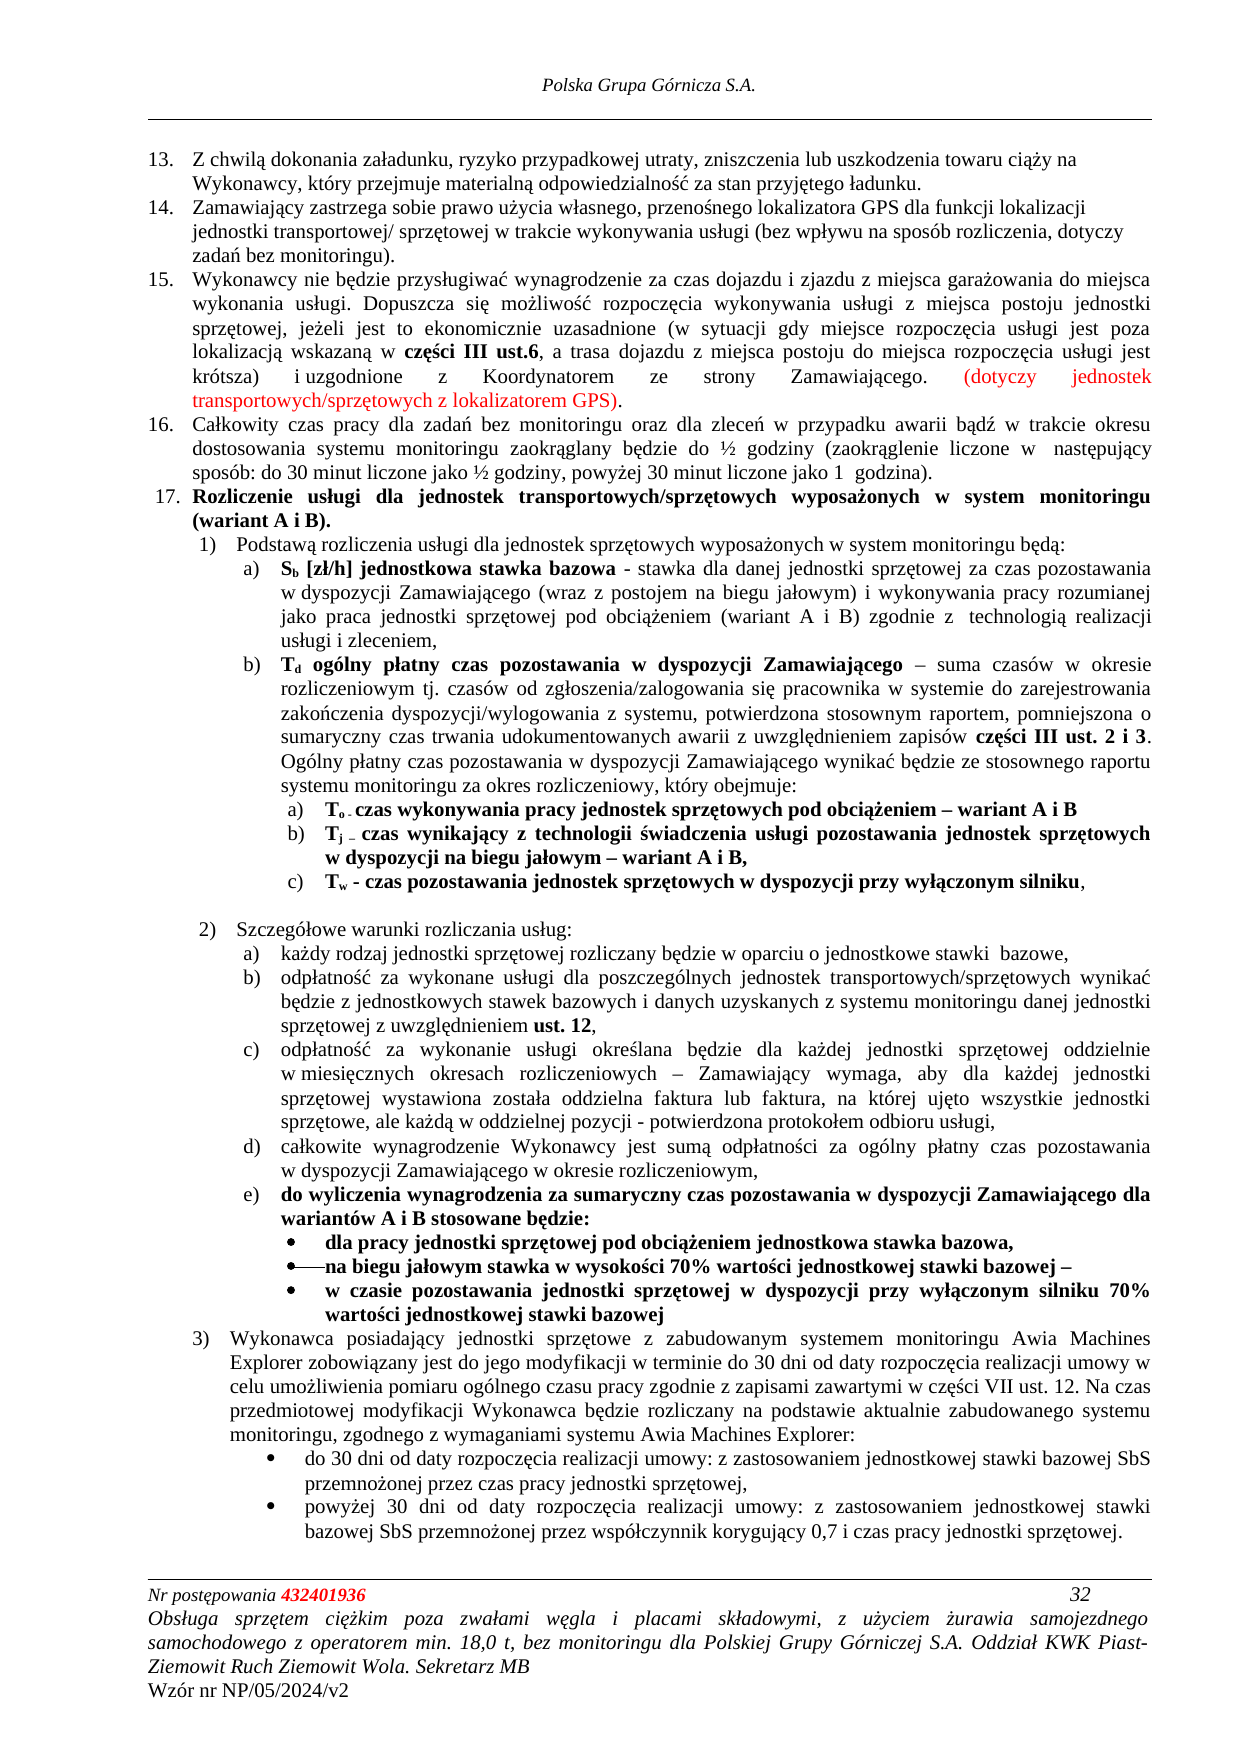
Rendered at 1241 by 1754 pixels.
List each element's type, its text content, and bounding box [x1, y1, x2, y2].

list do 30 dni od daty rozpoczęcia realizacji umowy: z zastosowaniem jednostkowej stawki bazowej SbS przemnożonej przez czas pracy jednostki sprzętowej, [267, 1446, 1152, 1494]
list Podstawą rozliczenia usługi dla jednostek sprzętowych wyposażonych w system monitoringu będą: [199, 532, 1152, 556]
list Szczegółowe warunki rozliczania usług: [199, 917, 1152, 941]
list Wykonawca posiadający jednostki sprzętowe z zabudowanym systemem monitoringu Awia Machines Explorer zobowiązany jest do jego modyfikacji w terminie do 30 dni od daty rozpoczęcia realizacji umowy w celu umożliwienia pomiaru ogólnego czasu pracy zgodnie z zapisami zawartymi w części VII ust. 12. Na czas przedmiotowej modyfikacji Wykonawca będzie rozliczany na podstawie aktualnie zabudowanego systemu monitoringu, zgodnego z wymaganiami systemu Awia Machines Explorer: [192, 1326, 1152, 1446]
list odpłatność za wykonane usługi dla poszczególnych jednostek transportowych/sprzętowych wynikać będzie z jednostkowych stawek bazowych i danych uzyskanych z systemu monitoringu danej jednostki sprzętowej z uwzględnieniem ust. 12, [243, 965, 1152, 1037]
list Całkowity czas pracy dla zadań bez monitoringu oraz dla zleceń w przypadku awarii bądź w trakcie okresu dostosowania systemu monitoringu zaokrąglany będzie do ½ godziny (zaokrąglenie liczone w następujący sposób: do 30 minut liczone jako ½ godziny, powyżej 30 minut liczone jako 1 godzina). [148, 412, 1152, 484]
list Zamawiający zastrzega sobie prawo użycia własnego, przenośnego lokalizatora GPS dla funkcji lokalizacji jednostki transportowej/ sprzętowej w trakcie wykonywania usługi (bez wpływu na sposób rozliczenia, dotyczy zadań bez monitoringu). [148, 195, 1152, 267]
list Rozliczenie usługi dla jednostek transportowych/sprzętowych wyposażonych w system monitoringu (wariant A i B). [154, 484, 1152, 532]
list Sb [zł/h] jednostkowa stawka bazowa - stawka dla danej jednostki sprzętowej za czas pozostawania w dyspozycji Zamawiającego (wraz z postojem na biegu jałowym) i wykonywania pracy rozumianej jako praca jednostki sprzętowej pod obciążeniem (wariant A i B) zgodnie z technologią realizacji usługi i zleceniem, [243, 556, 1152, 652]
list odpłatność za wykonanie usługi określana będzie dla każdej jednostki sprzętowej oddzielnie w miesięcznych okresach rozliczeniowych – Zamawiający wymaga, aby dla każdej jednostki sprzętowej wystawiona została oddzielna faktura lub faktura, na której ujęto wszystkie jednostki sprzętowe, ale każdą w oddzielnej pozycji - potwierdzona protokołem odbioru usługi, [243, 1037, 1152, 1133]
list To - czas wykonywania pracy jednostek sprzętowych pod obciążeniem – wariant A i B [287, 797, 1152, 821]
list Td ogólny płatny czas pozostawania w dyspozycji Zamawiającego – suma czasów w okresie rozliczeniowym tj. czasów od zgłoszenia/zalogowania się pracownika w systemie do zarejestrowania zakończenia dyspozycji/wylogowania z systemu, potwierdzona stosownym raportem, pomniejszona o sumaryczny czas trwania udokumentowanych awarii z uwzględnieniem zapisów części III ust. 2 i 3. Ogólny płatny czas pozostawania w dyspozycji Zamawiającego wynikać będzie ze stosownego raportu systemu monitoringu za okres rozliczeniowy, który obejmuje: [243, 652, 1152, 797]
list w czasie pozostawania jednostki sprzętowej w dyspozycji przy wyłączonym silniku 70% wartości jednostkowej stawki bazowej [287, 1278, 1152, 1326]
list na biegu jałowym stawka w wysokości 70% wartości jednostkowej stawki bazowej – [287, 1254, 1152, 1278]
list do wyliczenia wynagrodzenia za sumaryczny czas pozostawania w dyspozycji Zamawiającego dla wariantów A i B stosowane będzie: [243, 1182, 1152, 1230]
list Wykonawcy nie będzie przysługiwać wynagrodzenie za czas dojazdu i zjazdu z miejsca garażowania do miejsca wykonania usługi. Dopuszcza się możliwość rozpoczęcia wykonywania usługi z miejsca postoju jednostki sprzętowej, jeżeli jest to ekonomicznie uzasadnione (w sytuacji gdy miejsce rozpoczęcia usługi jest poza lokalizacją wskazaną w części III ust.6, a trasa dojazdu z miejsca postoju do miejsca rozpoczęcia usługi jest krótsza) i uzgodnione z Koordynatorem ze strony Zamawiającego. (dotyczy jednostek transportowych/sprzętowych z lokalizatorem GPS). [148, 267, 1152, 412]
list całkowite wynagrodzenie Wykonawcy jest sumą odpłatności za ogólny płatny czas pozostawania w dyspozycji Zamawiającego w okresie rozliczeniowym, [243, 1133, 1152, 1182]
list każdy rodzaj jednostki sprzętowej rozliczany będzie w oparciu o jednostkowe stawki bazowe, [243, 941, 1152, 965]
list Tw - czas pozostawania jednostek sprzętowych w dyspozycji przy wyłączonym silniku, [287, 869, 1152, 893]
list dla pracy jednostki sprzętowej pod obciążeniem jednostkowa stawka bazowa, [287, 1230, 1152, 1254]
list Tj – czas wynikający z technologii świadczenia usługi pozostawania jednostek sprzętowych w dyspozycji na biegu jałowym – wariant A i B, [287, 821, 1152, 869]
list powyżej 30 dni od daty rozpoczęcia realizacji umowy: z zastosowaniem jednostkowej stawki bazowej SbS przemnożonej przez współczynnik korygujący 0,7 i czas pracy jednostki sprzętowej. [267, 1494, 1152, 1543]
list Z chwilą dokonania załadunku, ryzyko przypadkowej utraty, zniszczenia lub uszkodzenia towaru ciąży na Wykonawcy, który przejmuje materialną odpowiedzialność za stan przyjętego ładunku. [148, 147, 1152, 195]
